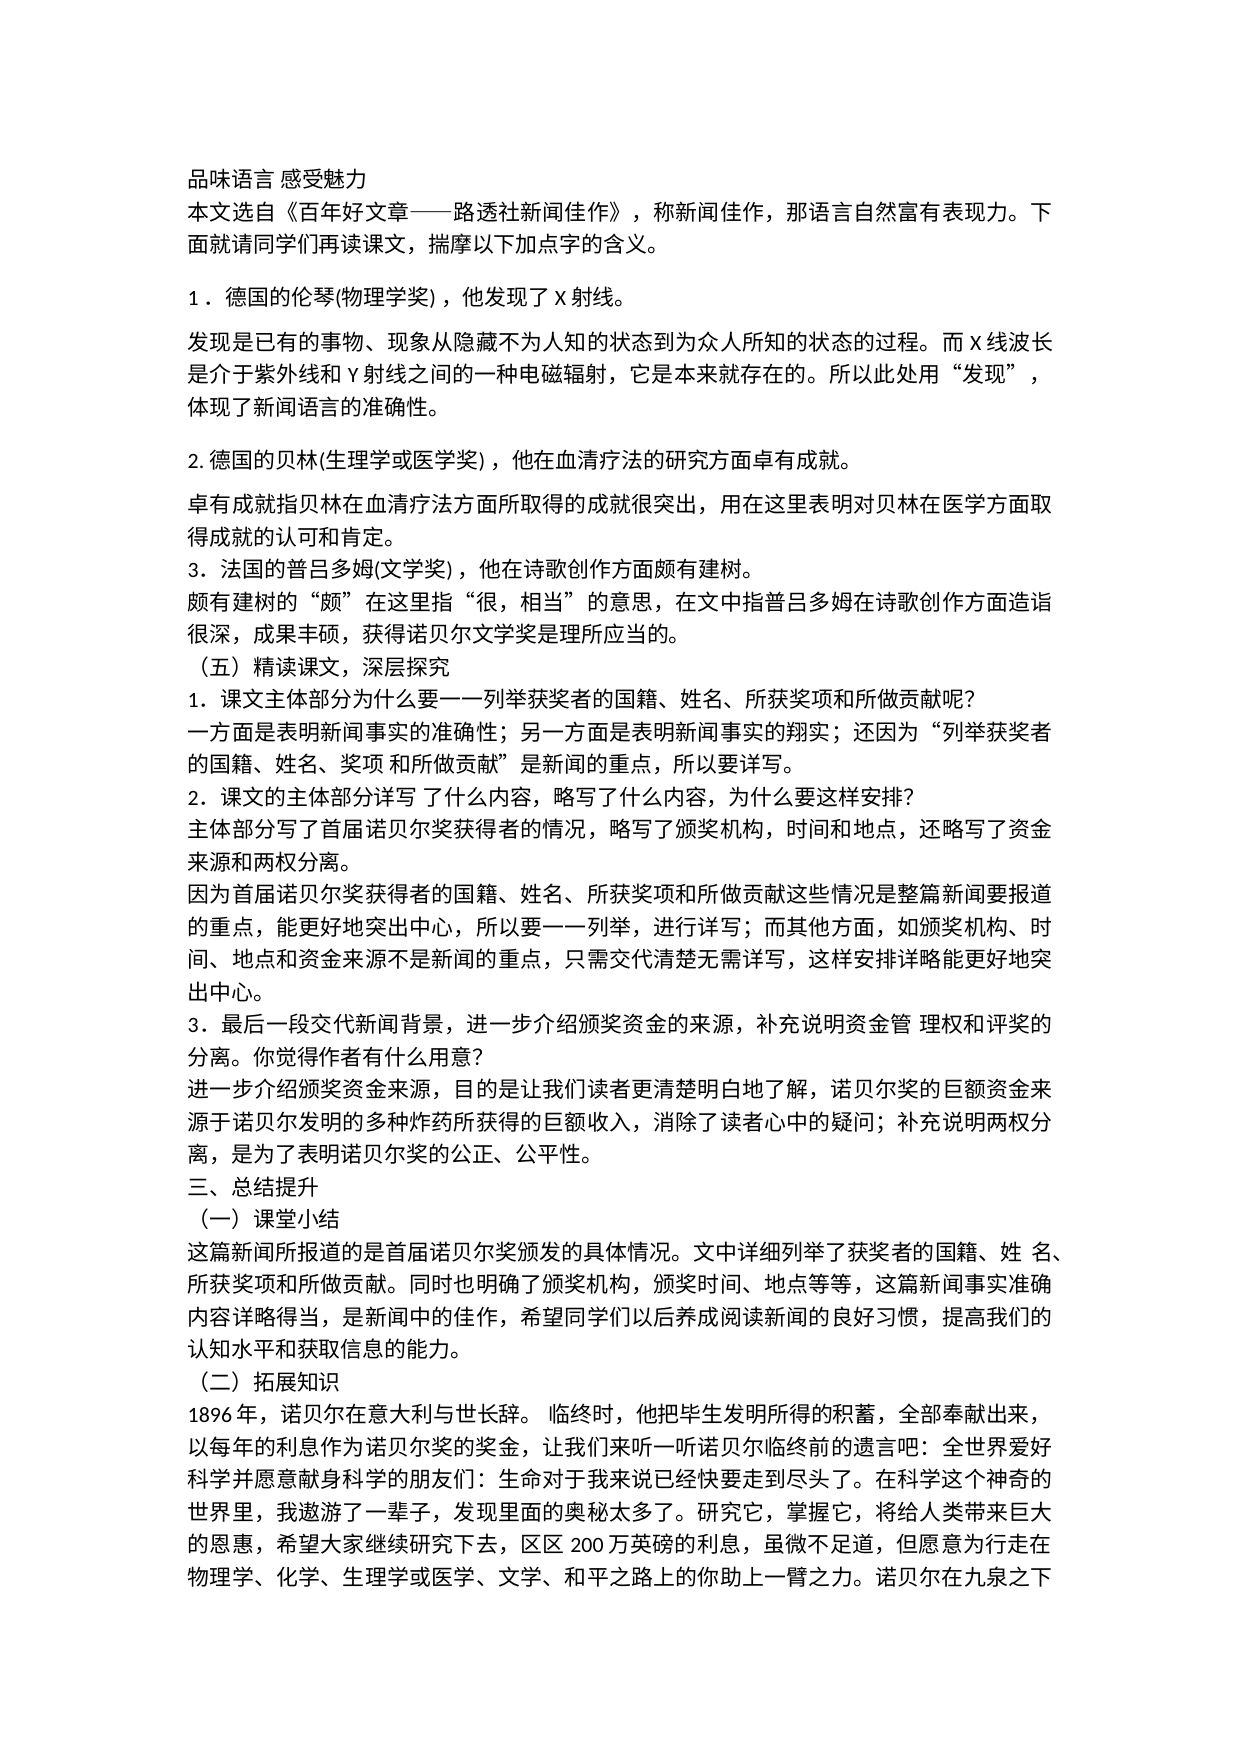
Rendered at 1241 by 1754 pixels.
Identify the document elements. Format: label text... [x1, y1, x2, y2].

text 2. 德国的贝林(生理学或医学奖) ，他在血清疗法的研究方面卓有成就。 [187, 422, 1053, 487]
text 本文选自《百年好文章——路透社新闻佳作》，称新闻佳作，那语言自然富有表现力。下面就请同学们再读课文，揣摩以下加点字的含义。 [187, 194, 1053, 259]
text 3．最后一段交代新闻背景，进一步介绍颁奖资金的来源，补充说明资金管 理权和评奖的分离。你觉得作者有什么用意？ [187, 1007, 1053, 1072]
text 三、总结提升 [187, 1169, 1053, 1202]
text 2．课文的主体部分详写 了什么内容，略写了什么内容，为什么要这样安排？ [187, 779, 1053, 812]
text 一方面是表明新闻事实的准确性；另一方面是表明新闻事实的翔实；还因为“列举获奖者的国籍、姓名、奖项 和所做贡献”是新闻的重点，所以要详写。 [187, 714, 1053, 779]
text 颇有建树的“颇”在这里指“很，相当”的意思，在文中指普吕多姆在诗歌创作方面造诣很深，成果丰硕，获得诺贝尔文学奖是理所应当的。 [187, 584, 1053, 649]
text 发现是已有的事物、现象从隐藏不为人知的状态到为众人所知的状态的过程。而X 线波长是介于紫外线和Y 射线之间的一种电磁辐射，它是本来就存在的。所以此处用“发现”，体现了新闻语言的准确性。 [187, 324, 1053, 422]
text 这篇新闻所报道的是首届诺贝尔奖颁发的具体情况。文中详细列举了获奖者的国籍、姓 名、所获奖项和所做贡献。同时也明确了颁奖机构，颁奖时间、地点等等，这篇新闻事实准确，内容详略得当，是新闻中的佳作，希望同学们以后养成阅读新闻的良好习惯，提高我们的认知水平和获取信息的能力。 [187, 1234, 1053, 1364]
text 主体部分写了首届诺贝尔奖获得者的情况，略写了颁奖机构，时间和地点，还略写了资金来源和两权分离。 [187, 812, 1053, 877]
text 因为首届诺贝尔奖获得者的国籍、姓名、所获奖项和所做贡献这些情况是整篇新闻要报道的重点，能更好地突出中心，所以要一一列举，进行详写；而其他方面，如颁奖机构、时间、地点和资金来源不是新闻的重点，只需交代清楚无需详写，这样安排详略能更好地突出中心。 [187, 877, 1053, 1007]
text （二）拓展知识 [187, 1364, 1053, 1397]
text 1 ．德国的伦琴(物理学奖) ，他发现了X 射线。 [187, 259, 1053, 324]
text （一）课堂小结 [187, 1202, 1053, 1234]
text 品味语言 感受魅力 [187, 162, 1053, 194]
text （五）精读课文，深层探究 [187, 649, 1053, 682]
text 3．法国的普吕多姆(文学奖) ，他在诗歌创作方面颇有建树。 [187, 552, 1053, 584]
text 1．课文主体部分为什么要一一列举获奖者的国籍、姓名、所获奖项和所做贡献呢？ [187, 682, 1053, 714]
text 进一步介绍颁奖资金来源，目的是让我们读者更清楚明白地了解，诺贝尔奖的巨额资金来源于诺贝尔发明的多种炸药所获得的巨额收入，消除了读者心中的疑问；补充说明两权分离，是为了表明诺贝尔奖的公正、公平性。 [187, 1072, 1053, 1169]
text 卓有成就指贝林在血清疗法方面所取得的成就很突出，用在这里表明对贝林在医学方面取得成就的认可和肯定。 [187, 487, 1053, 552]
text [187, 1397, 1053, 1592]
